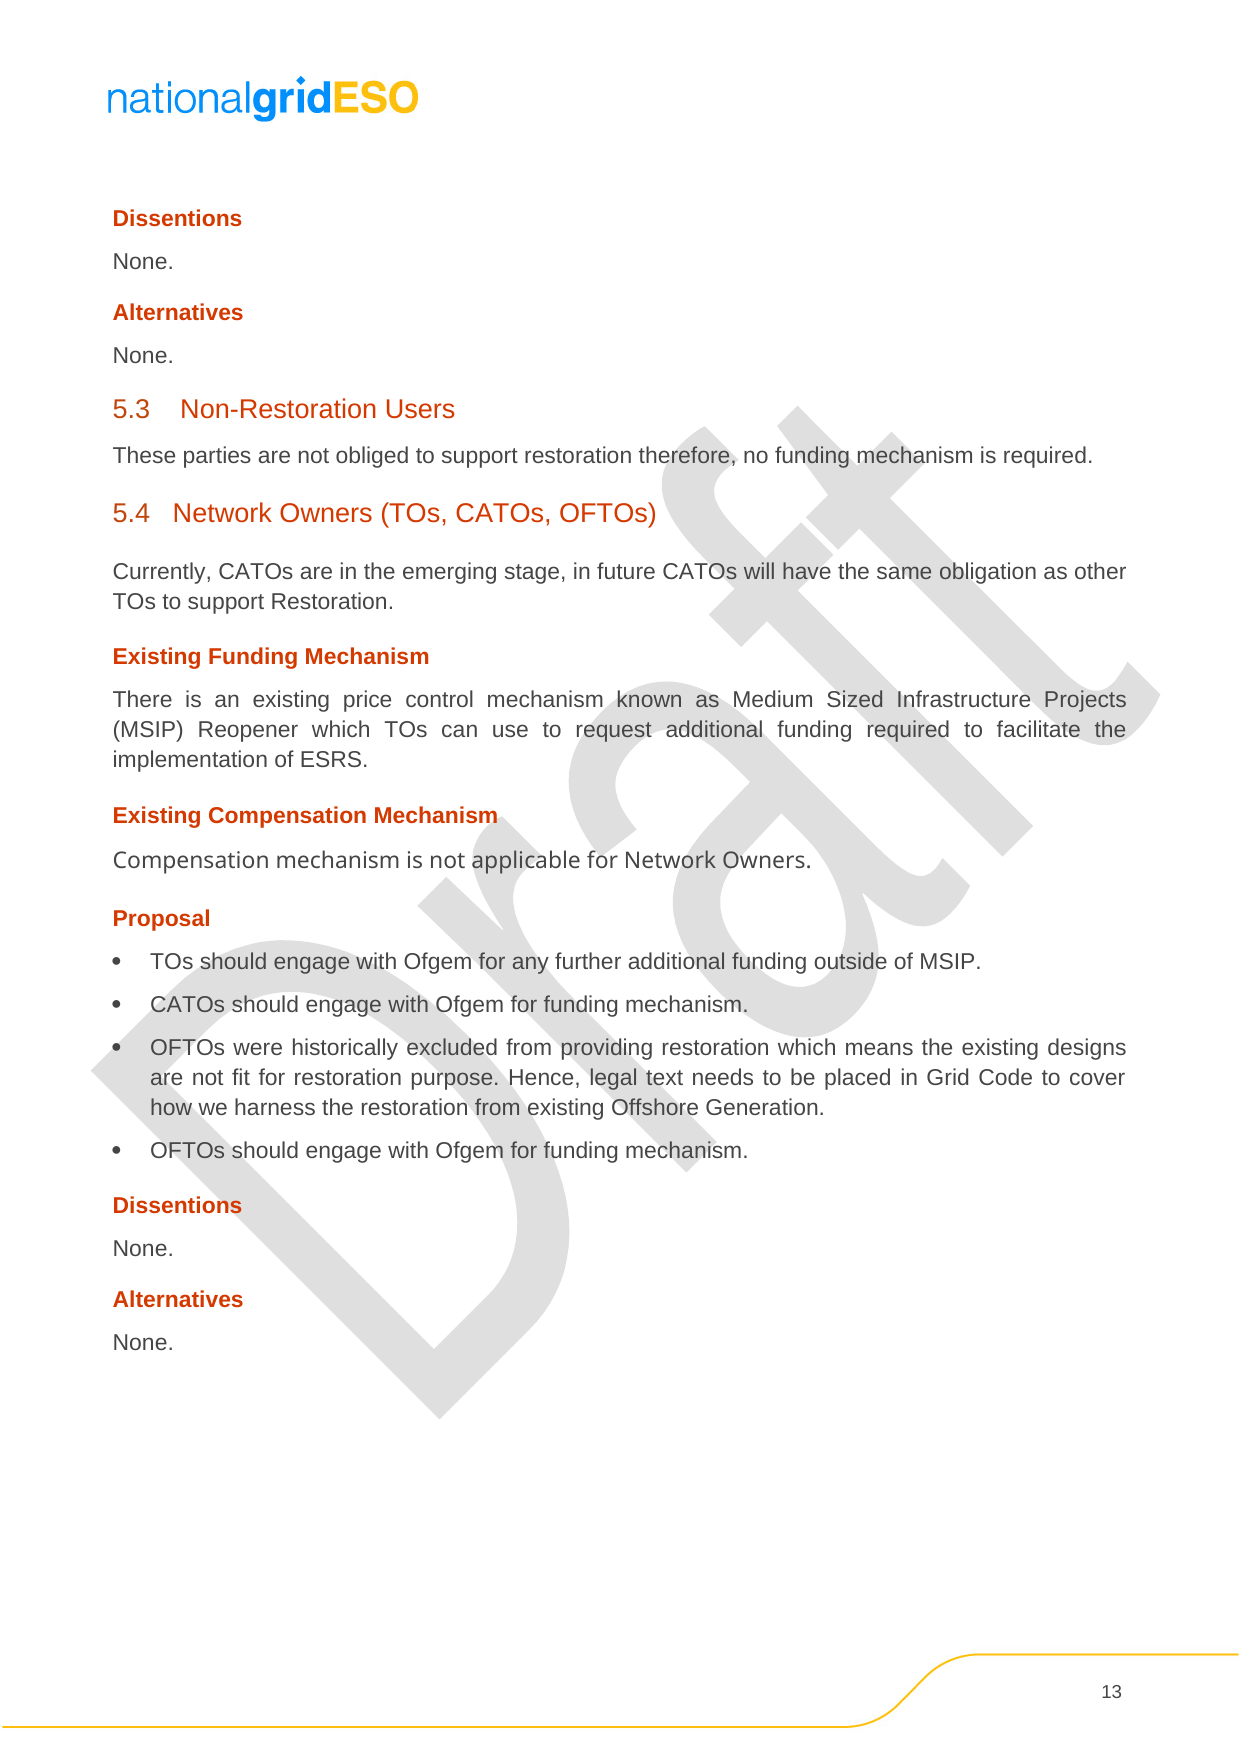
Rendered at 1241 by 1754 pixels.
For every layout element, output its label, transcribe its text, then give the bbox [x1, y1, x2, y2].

picture [2, 1, 1239, 1751]
list TOs should engage with Ofgem for any further additional funding outside of MSIP. [112, 948, 1128, 974]
text Alternatives [112, 299, 1128, 326]
text Dissentions [112, 205, 1128, 232]
text None. [112, 1328, 1128, 1355]
subtitle Compensation mechanism is not applicable for Network Owners. [112, 844, 1128, 876]
subtitle Existing Compensation Mechanism [112, 802, 1128, 828]
subtitle Proposal [112, 905, 1128, 932]
subtitle Currently, CATOs are in the emerging stage, in future CATOs will have the same obligation as other TOs to support Restoration. [112, 558, 1128, 614]
subtitle Non-Restoration Users [112, 393, 1128, 424]
list OFTOs were historically excluded from providing restoration which means the existing designs are not fit for restoration purpose. Hence, legal text needs to be placed in Grid Code to cover how we harness the restoration from existing Offshore Generation. [112, 1033, 1128, 1120]
text Alternatives [112, 1286, 1128, 1312]
text None. [112, 248, 1128, 274]
text Dissentions [112, 1192, 1128, 1218]
subtitle Existing Funding Mechanism [112, 643, 1128, 670]
text None. [112, 1234, 1128, 1261]
text These parties are not obliged to support restoration therefore, no funding mechanism is required. [112, 442, 1128, 468]
list OFTOs should engage with Ofgem for funding mechanism. [112, 1137, 1128, 1163]
text There is an existing price control mechanism known as Medium Sized Infrastructure Projects (MSIP) Reopener which TOs can use to request additional funding required to facilitate the implementation of ESRS. [112, 686, 1128, 773]
list CATOs should engage with Ofgem for funding mechanism. [112, 991, 1128, 1017]
subtitle Network Owners (TOs, CATOs, OFTOs) [112, 497, 1128, 528]
text None. [112, 342, 1128, 368]
